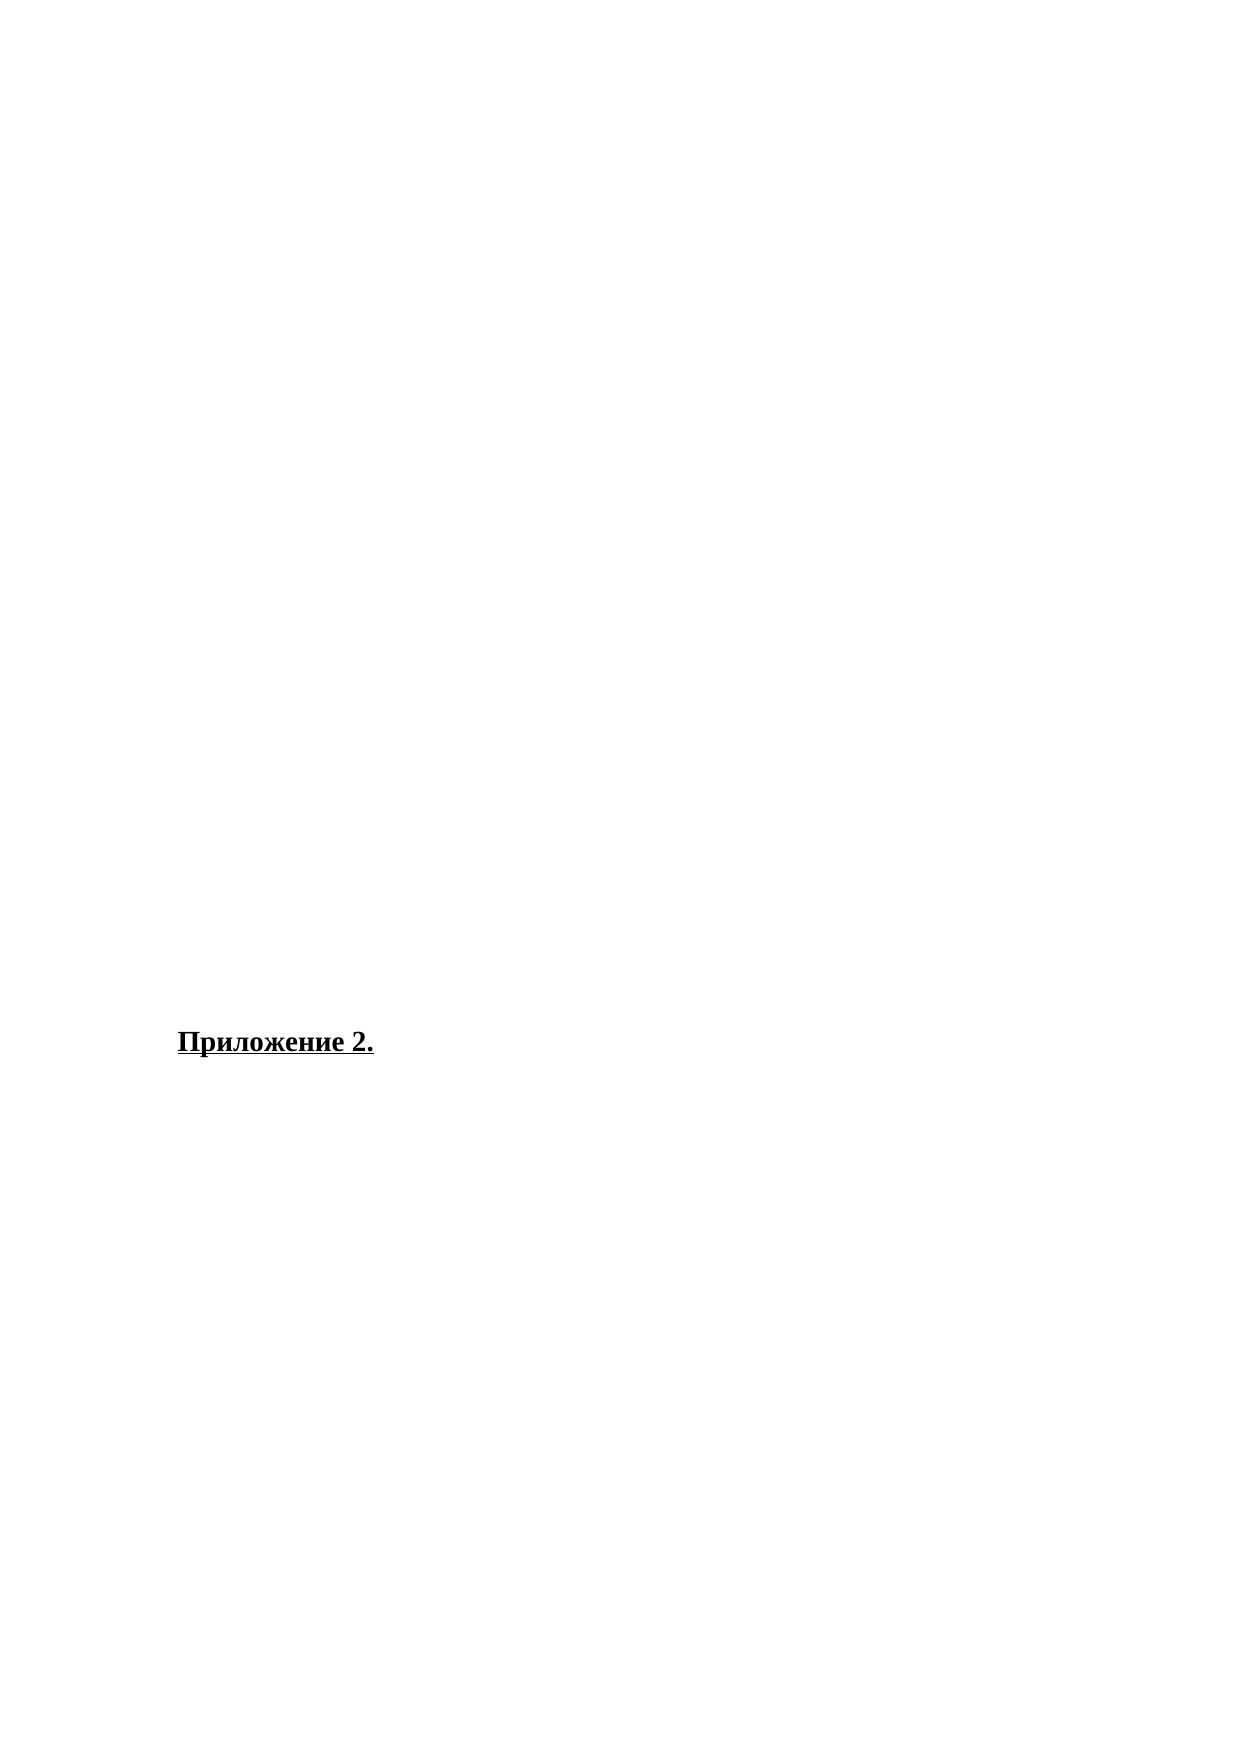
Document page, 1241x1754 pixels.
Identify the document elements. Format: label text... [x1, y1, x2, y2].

text Приложение 2. [177, 1024, 1152, 1057]
